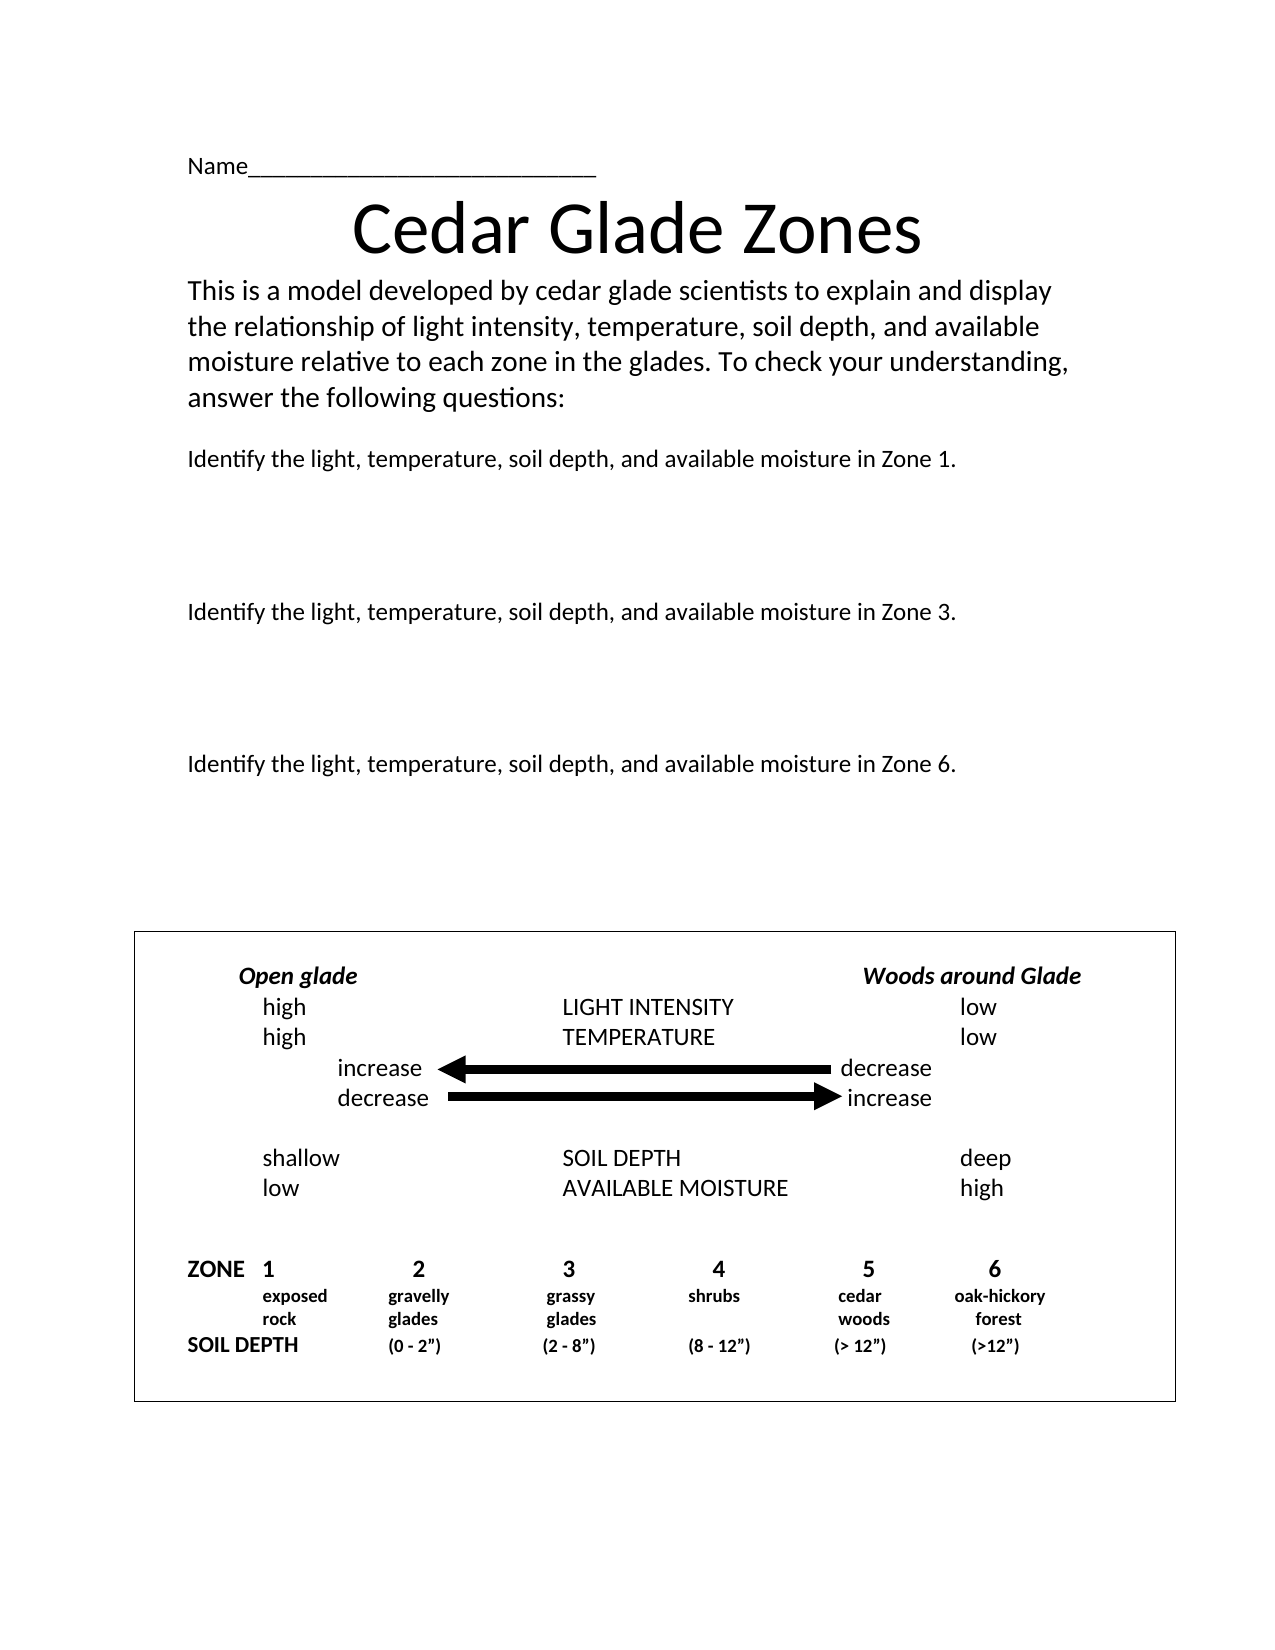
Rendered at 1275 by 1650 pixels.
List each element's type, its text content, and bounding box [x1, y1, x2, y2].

text Name____________________________ [187, 150, 1087, 181]
text high TEMPERATURE low [187, 1021, 1087, 1052]
text Identify the light, temperature, soil depth, and available moisture in Zone 1. [187, 443, 1087, 474]
text This is a model developed by cedar glade scientists to explain and display the relationship of light intensity, temperature, soil depth, and available moisture relative to each zone in the glades. To check your understanding, answer the following questions: [187, 272, 1087, 414]
text exposed gravelly grassy shrubs cedar oak-hickory [187, 1284, 1087, 1307]
text Open glade Woods around Glade [187, 960, 1087, 991]
text decrease increase [187, 1082, 1087, 1113]
text rock glades glades woods forest [187, 1307, 1087, 1330]
text low AVAILABLE MOISTURE high [187, 1172, 1087, 1203]
text ZONE 1 2 3 4 5 6 [187, 1254, 1087, 1284]
text high LIGHT INTENSITY low [187, 991, 1087, 1021]
text increase decrease [187, 1052, 1087, 1082]
text Identify the light, temperature, soil depth, and available moisture in Zone 6. [187, 748, 1087, 779]
text SOIL DEPTH (0 - 2”) (2 - 8”) (8 - 12”) (> 12”) (>12”) [187, 1330, 1087, 1358]
text Identify the light, temperature, soil depth, and available moisture in Zone 3. [187, 596, 1087, 626]
text shallow SOIL DEPTH deep [187, 1142, 1087, 1172]
text Cedar Glade Zones [187, 181, 1087, 272]
